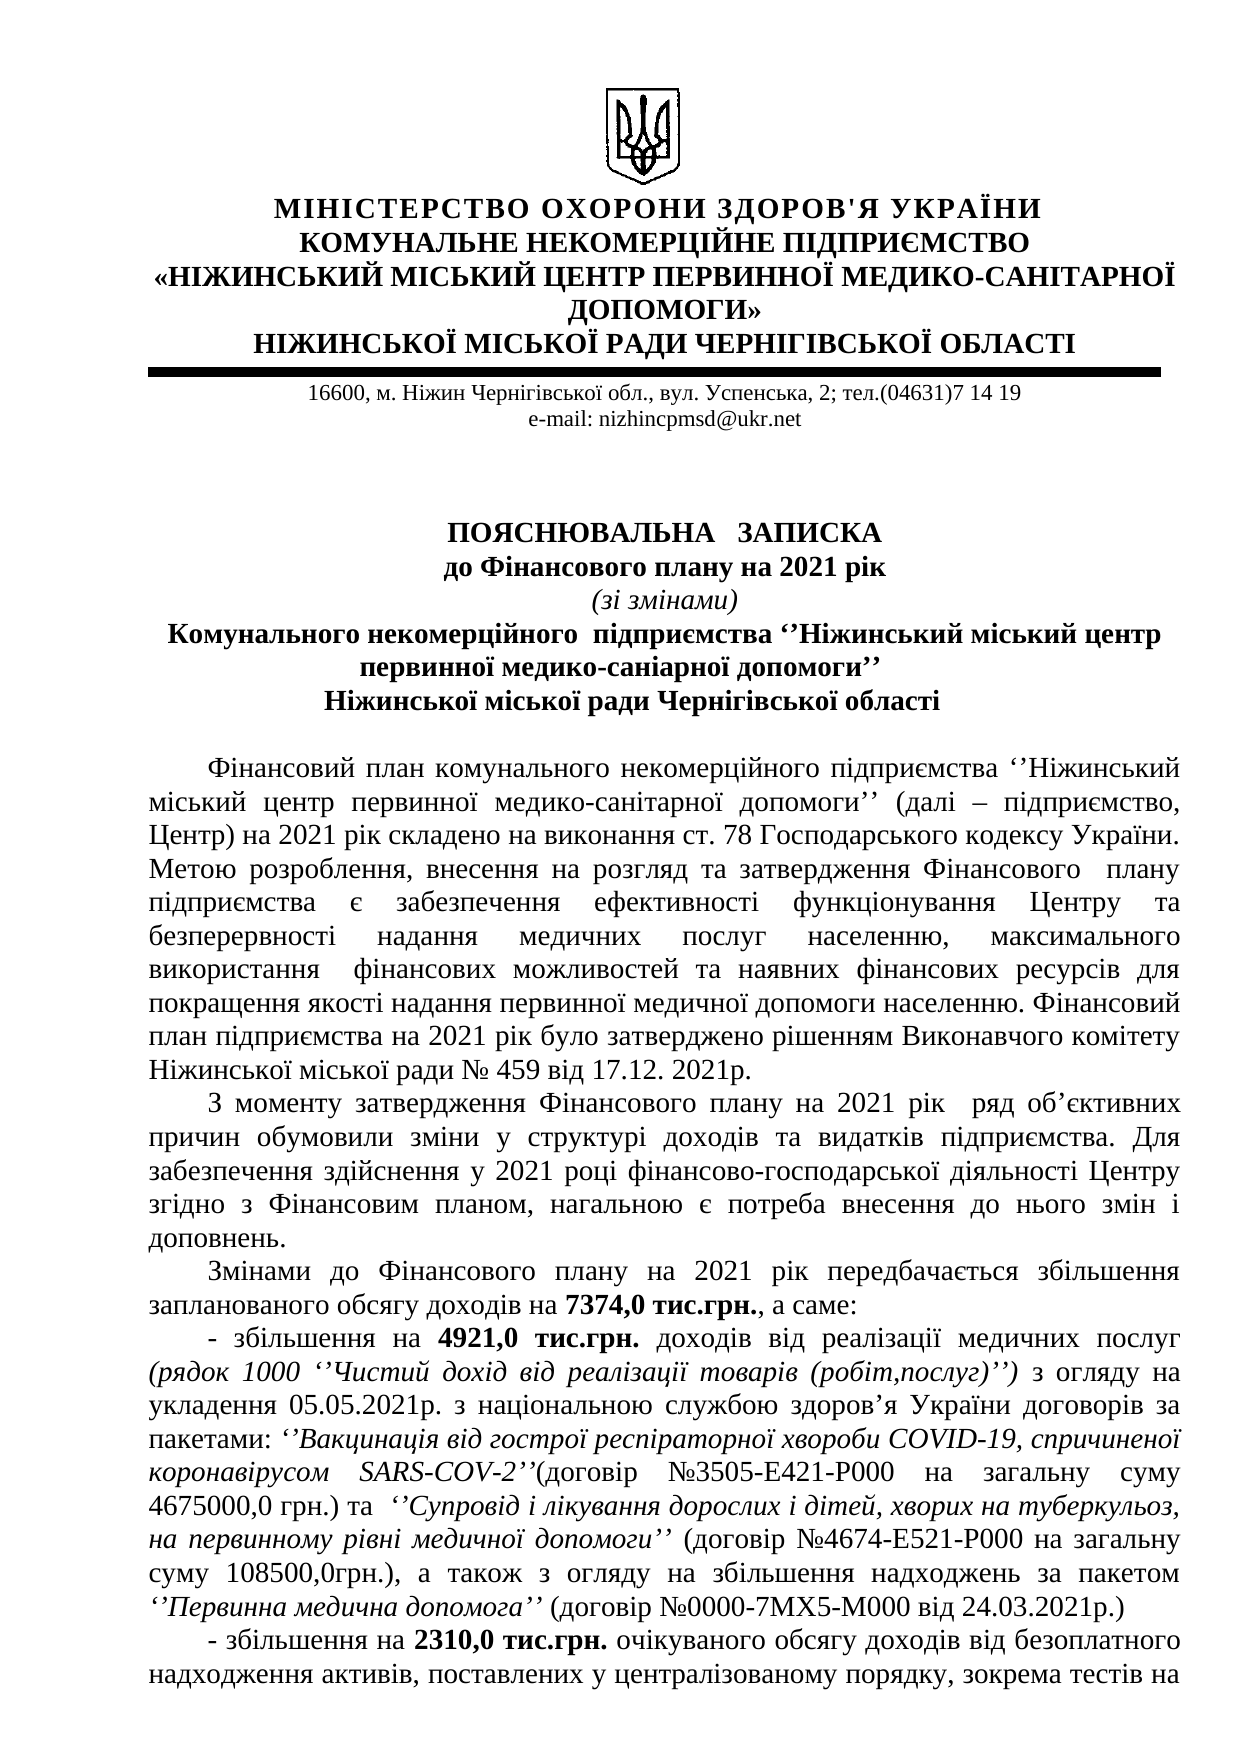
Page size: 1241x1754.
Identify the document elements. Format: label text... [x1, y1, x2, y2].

text (зі змінами) [59, 582, 1181, 616]
text КОМУНАЛЬНЕ НЕКОМЕРЦІЙНЕ ПІДПРИЄМСТВО [148, 225, 1181, 259]
text Змінами до Фінансового плану на 2021 рік передбачається збільшення запланованого обсягу доходів на 7374,0 тис.грн., а саме: [148, 1253, 1181, 1320]
text МІНІСТЕРСТВО ОХОРОНИ ЗДОРОВ'Я УКРАЇНИ [163, 192, 1152, 225]
text - збільшення на 4921,0 тис.грн. доходів від реалізації медичних послуг (рядок 1000 ‘’Чистий дохід від реалізації товарів (робіт,послуг)’’) з огляду на укладення 05.05.2021р. з національною службою здоров’я України договорів за пакетами: ‘’Вакцинація від гострої респіраторної хвороби COVID-19, спричиненої коронавірусом SARS-COV-2’’(договір №3505-Е421-Р000 на загальну суму 4675000,0 грн.) та ‘’Супровід і лікування дорослих і дітей, хворих на туберкульоз, на первинному рівні медичної допомоги’’ (договір №4674-Е521-Р000 на загальну суму 108500,0грн.), а також з огляду на збільшення надходжень за пакетом ‘’Первинна медична допомога’’ (договір №0000-7МХ5-М000 від 24.03.2021р.) [148, 1320, 1181, 1622]
text «НІЖИНСЬКИЙ МІСЬКИЙ ЦЕНТР ПЕРВИННОЇ МЕДИКО-САНІТАРНОЇ ДОПОМОГИ» [148, 259, 1181, 326]
text Ніжинської міської ради Чернігівської області [148, 683, 1181, 717]
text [148, 1622, 1181, 1689]
text НІЖИНСЬКОЇ МІСЬКОЇ РАДИ ЧЕРНІГІВСЬКОЇ ОБЛАСТІ [148, 326, 1181, 359]
text до Фінансового плану на 2021 рік [59, 549, 1181, 582]
text ПОЯСНЮВАЛЬНА ЗАПИСКА [59, 515, 1181, 549]
text e-mail: nizhincpmsd@ukr.net [148, 405, 1181, 431]
text Фінансовий план комунального некомерційного підприємства ‘’Ніжинський міський центр первинної медико-санітарної допомоги’’ (далі – підприємство, Центр) на 2021 рік складено на виконання ст. 78 Господарського кодексу України. Метою розроблення, внесення на розгляд та затвердження Фінансового плану підприємства є забезпечення ефективності функціонування Центру та безперервності надання медичних послуг населенню, максимального використання фінансових можливостей та наявних фінансових ресурсів для покращення якості надання первинної медичної допомоги населенню. Фінансовий план підприємства на 2021 рік було затверджено рішенням Виконавчого комітету Ніжинської міської ради № 459 від 17.12. 2021р. [148, 750, 1181, 1086]
text З моменту затвердження Фінансового плану на 2021 рік ряд об’єктивних причин обумовили зміни у структурі доходів та видатків підприємства. Для забезпечення здійснення у 2021 році фінансово-господарської діяльності Центру згідно з Фінансовим планом, нагальною є потреба внесення до нього змін і доповнень. [148, 1086, 1181, 1253]
text Комунального некомерційного підприємства ‘’Ніжинський міський центр первинної медико-саніарної допомоги’’ [59, 616, 1181, 683]
text 16600, м. Ніжин Чернігівської обл., вул. Успенська, 2; тел.(04631)7 14 19 [148, 378, 1181, 405]
picture [605, 88, 680, 192]
